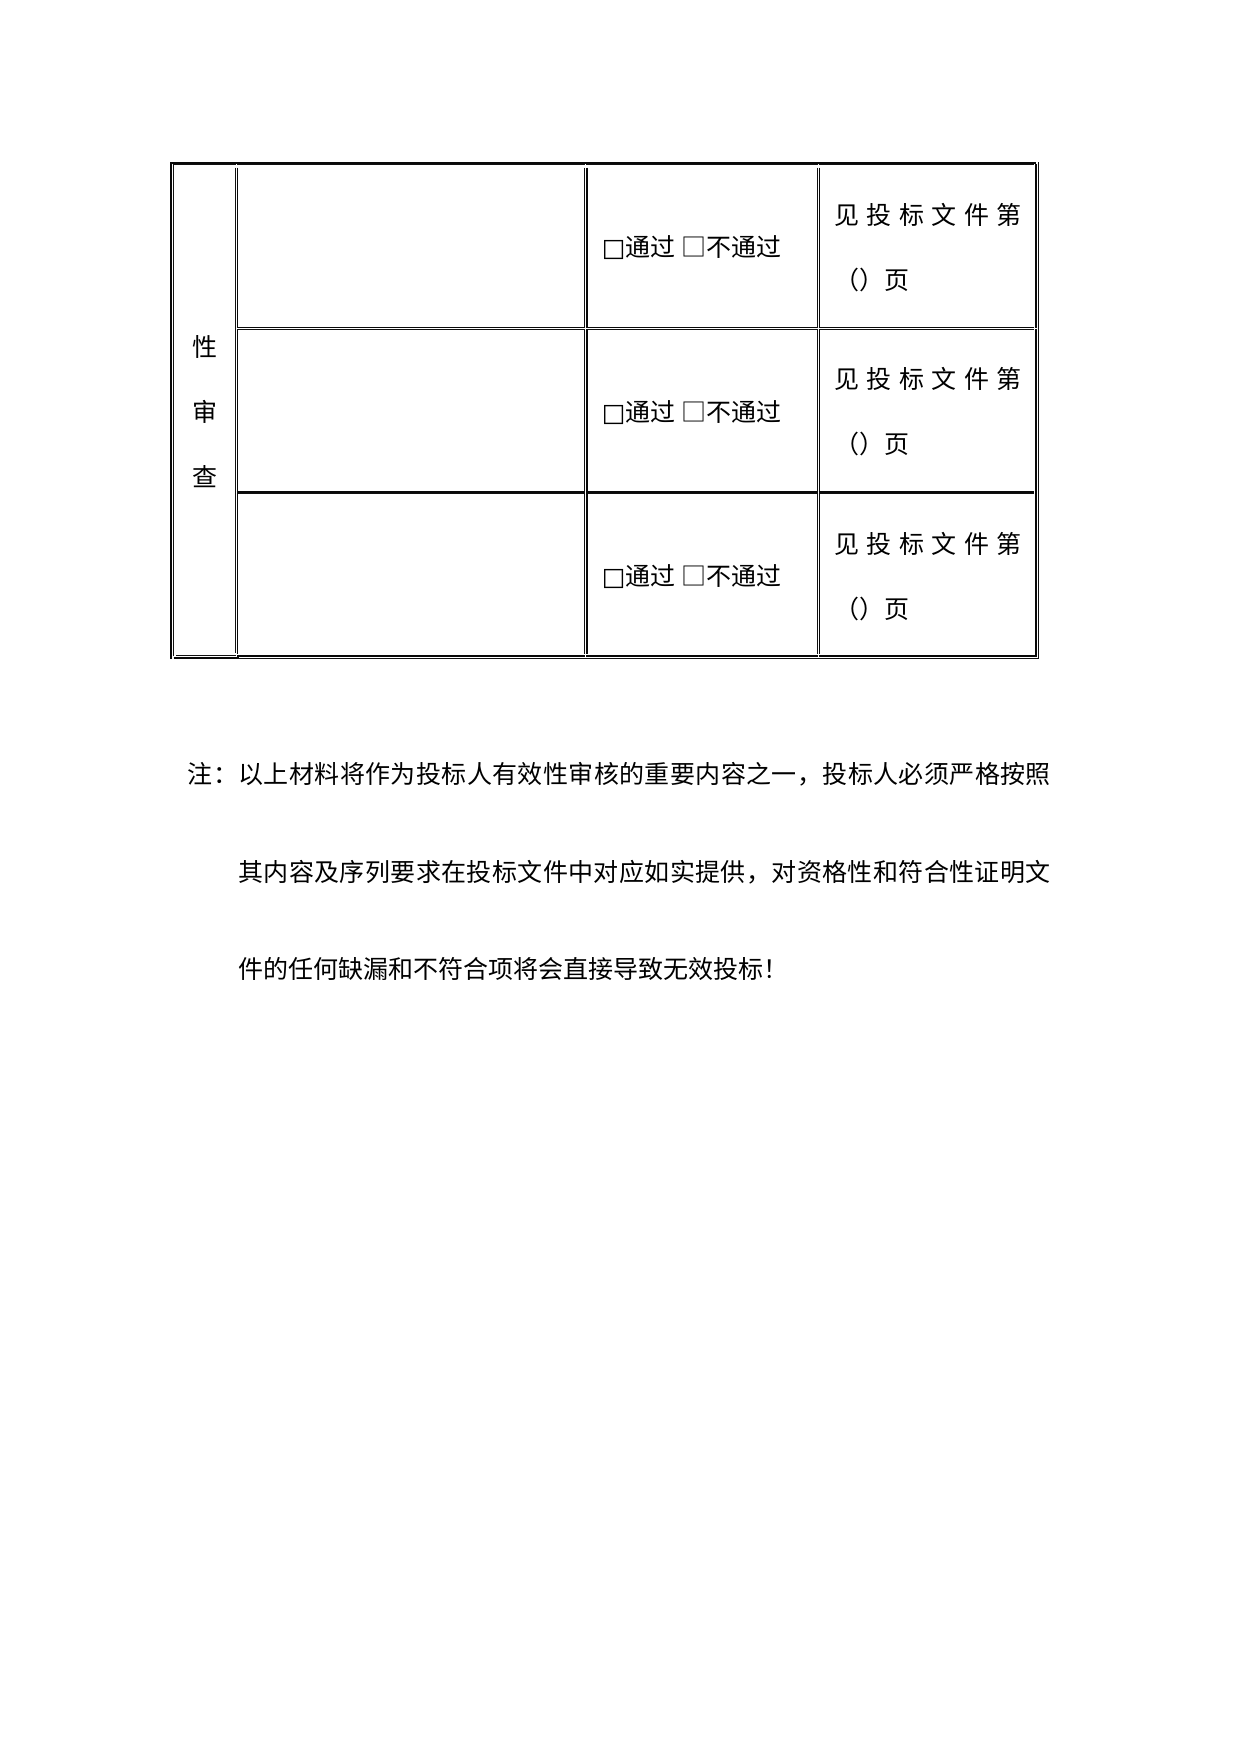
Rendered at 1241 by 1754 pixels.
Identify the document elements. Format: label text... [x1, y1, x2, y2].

table_cell [237, 491, 586, 655]
table_cell 见投标文件第（）页 [819, 491, 1035, 655]
table_cell 见投标文件第（）页 [819, 164, 1035, 326]
table_cell 见投标文件第（）页 [820, 326, 1036, 491]
text 注：以上材料将作为投标人有效性审核的重要内容之一，投标人必须严格按照其内容及序列要求在投标文件中对应如实提供，对资格性和符合性证明文件的任何缺漏和不符合项将会直接导致无效投标！ [187, 741, 1053, 1001]
table_cell 符合性审查 [174, 165, 237, 655]
table_cell □通过 □不通过 [588, 330, 817, 491]
table_cell □通过 □不通过 [586, 494, 818, 655]
table_cell □通过 □不通过 [586, 165, 818, 326]
table_cell [238, 330, 584, 491]
table_cell [237, 164, 586, 326]
